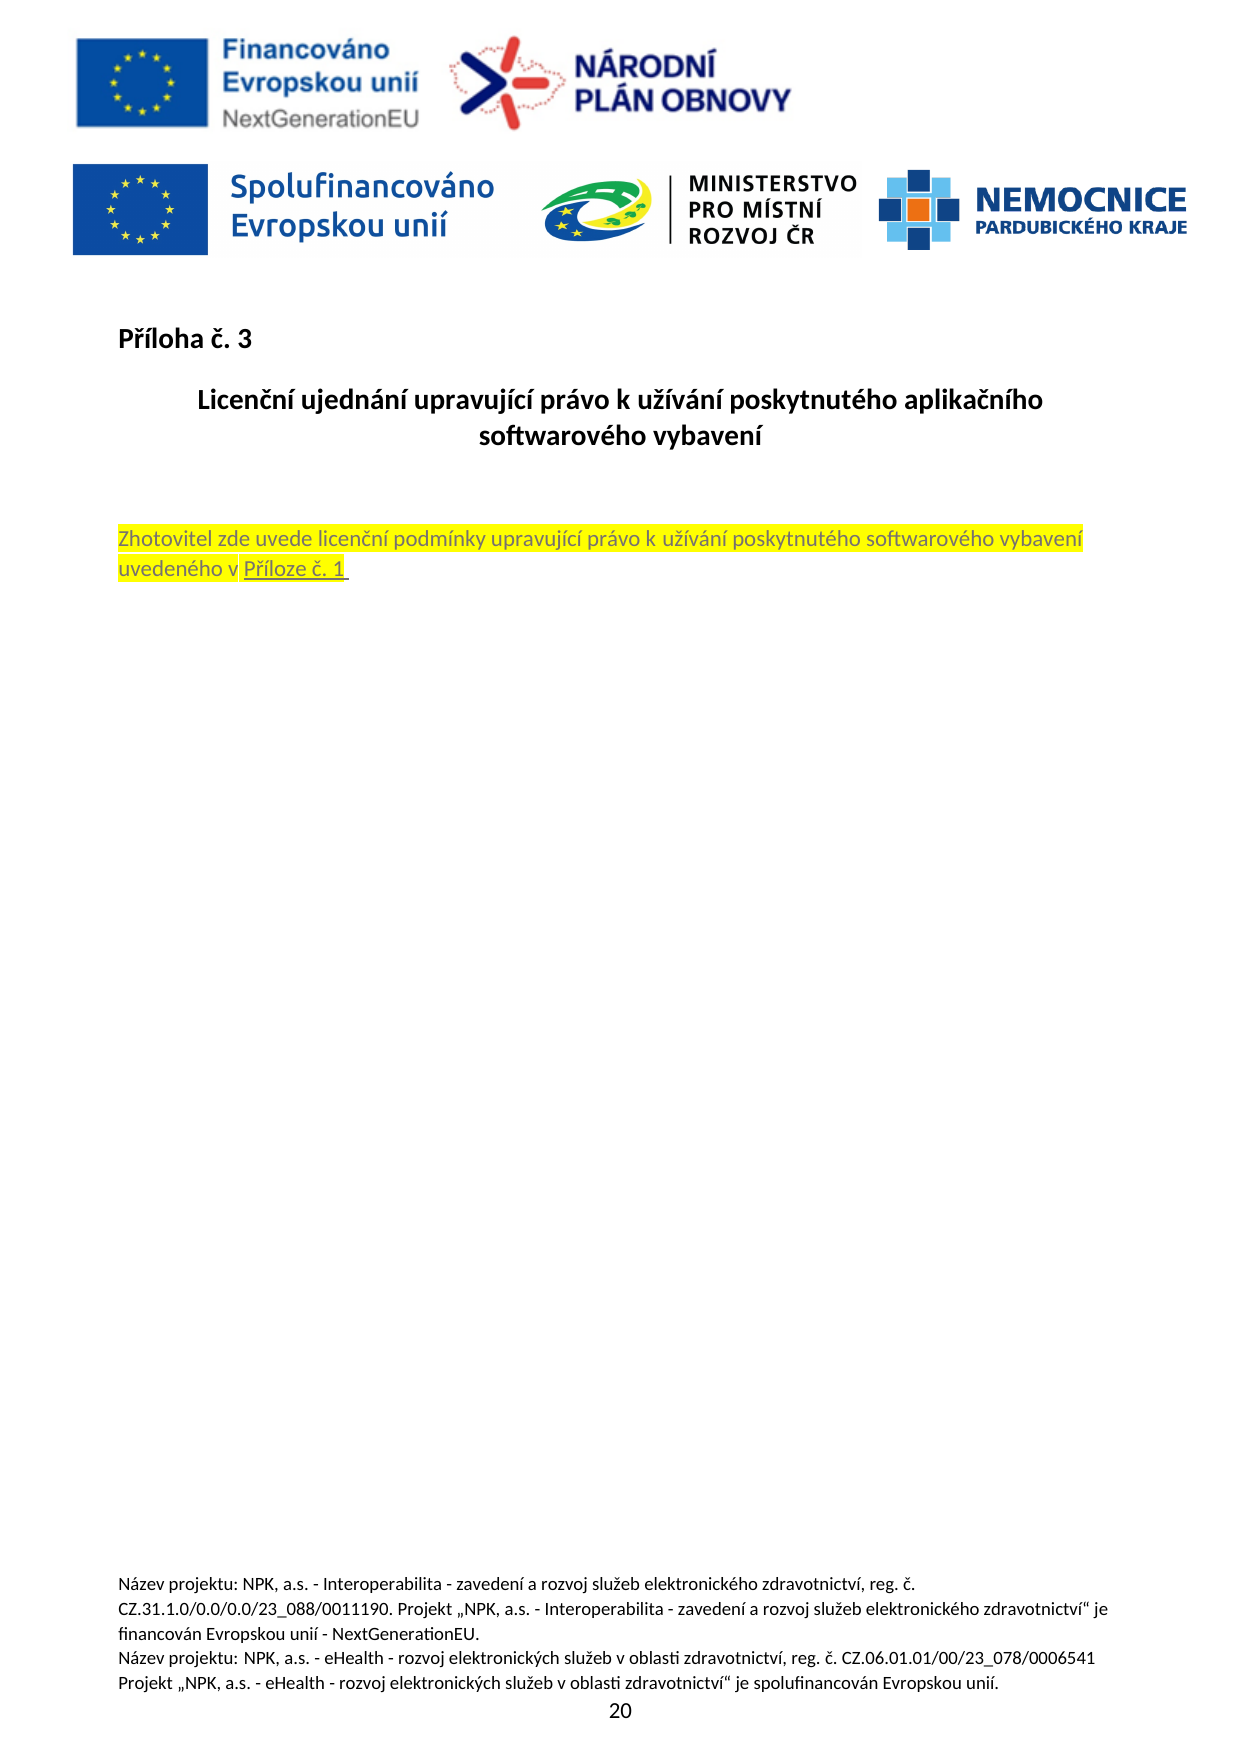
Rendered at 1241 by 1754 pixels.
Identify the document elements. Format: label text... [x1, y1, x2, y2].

text Zhotovitel zde uvede licenční podmínky upravující právo k užívání poskytnutého softwarového vybavení uvedeného v Příloze č. 1 [118, 524, 1122, 582]
picture [877, 168, 1187, 251]
picture [70, 161, 863, 258]
picture [67, 7, 812, 155]
subtitle Licenční ujednání upravující právo k užívání poskytnutého aplikačního softwarového vybavení [118, 381, 1122, 452]
subtitle Příloha č. 3 [118, 320, 1122, 356]
